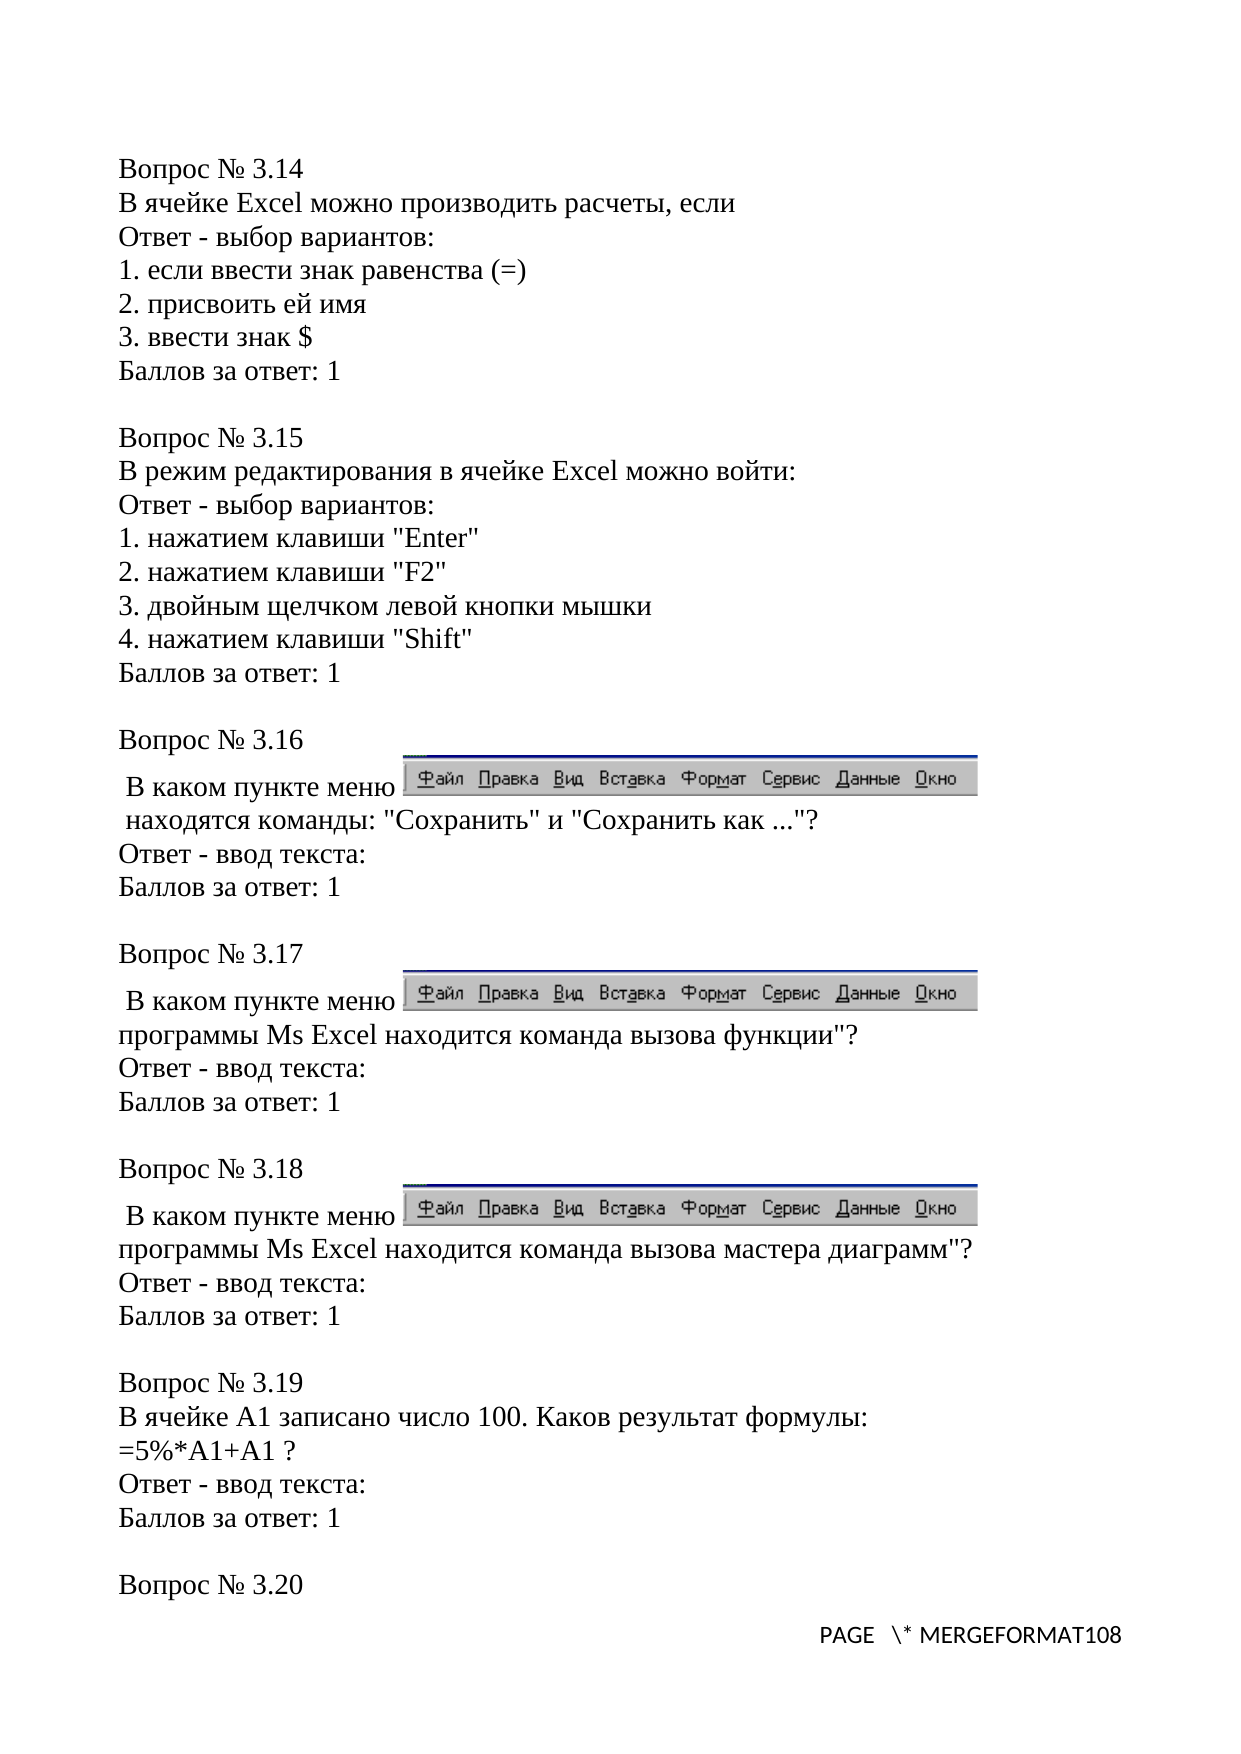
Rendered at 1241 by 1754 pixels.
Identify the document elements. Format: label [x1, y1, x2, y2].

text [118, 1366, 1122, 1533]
picture [402, 1184, 978, 1226]
picture [402, 970, 978, 1011]
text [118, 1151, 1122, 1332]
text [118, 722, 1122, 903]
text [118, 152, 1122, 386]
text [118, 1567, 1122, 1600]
picture [402, 755, 978, 796]
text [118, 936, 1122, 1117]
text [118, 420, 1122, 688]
